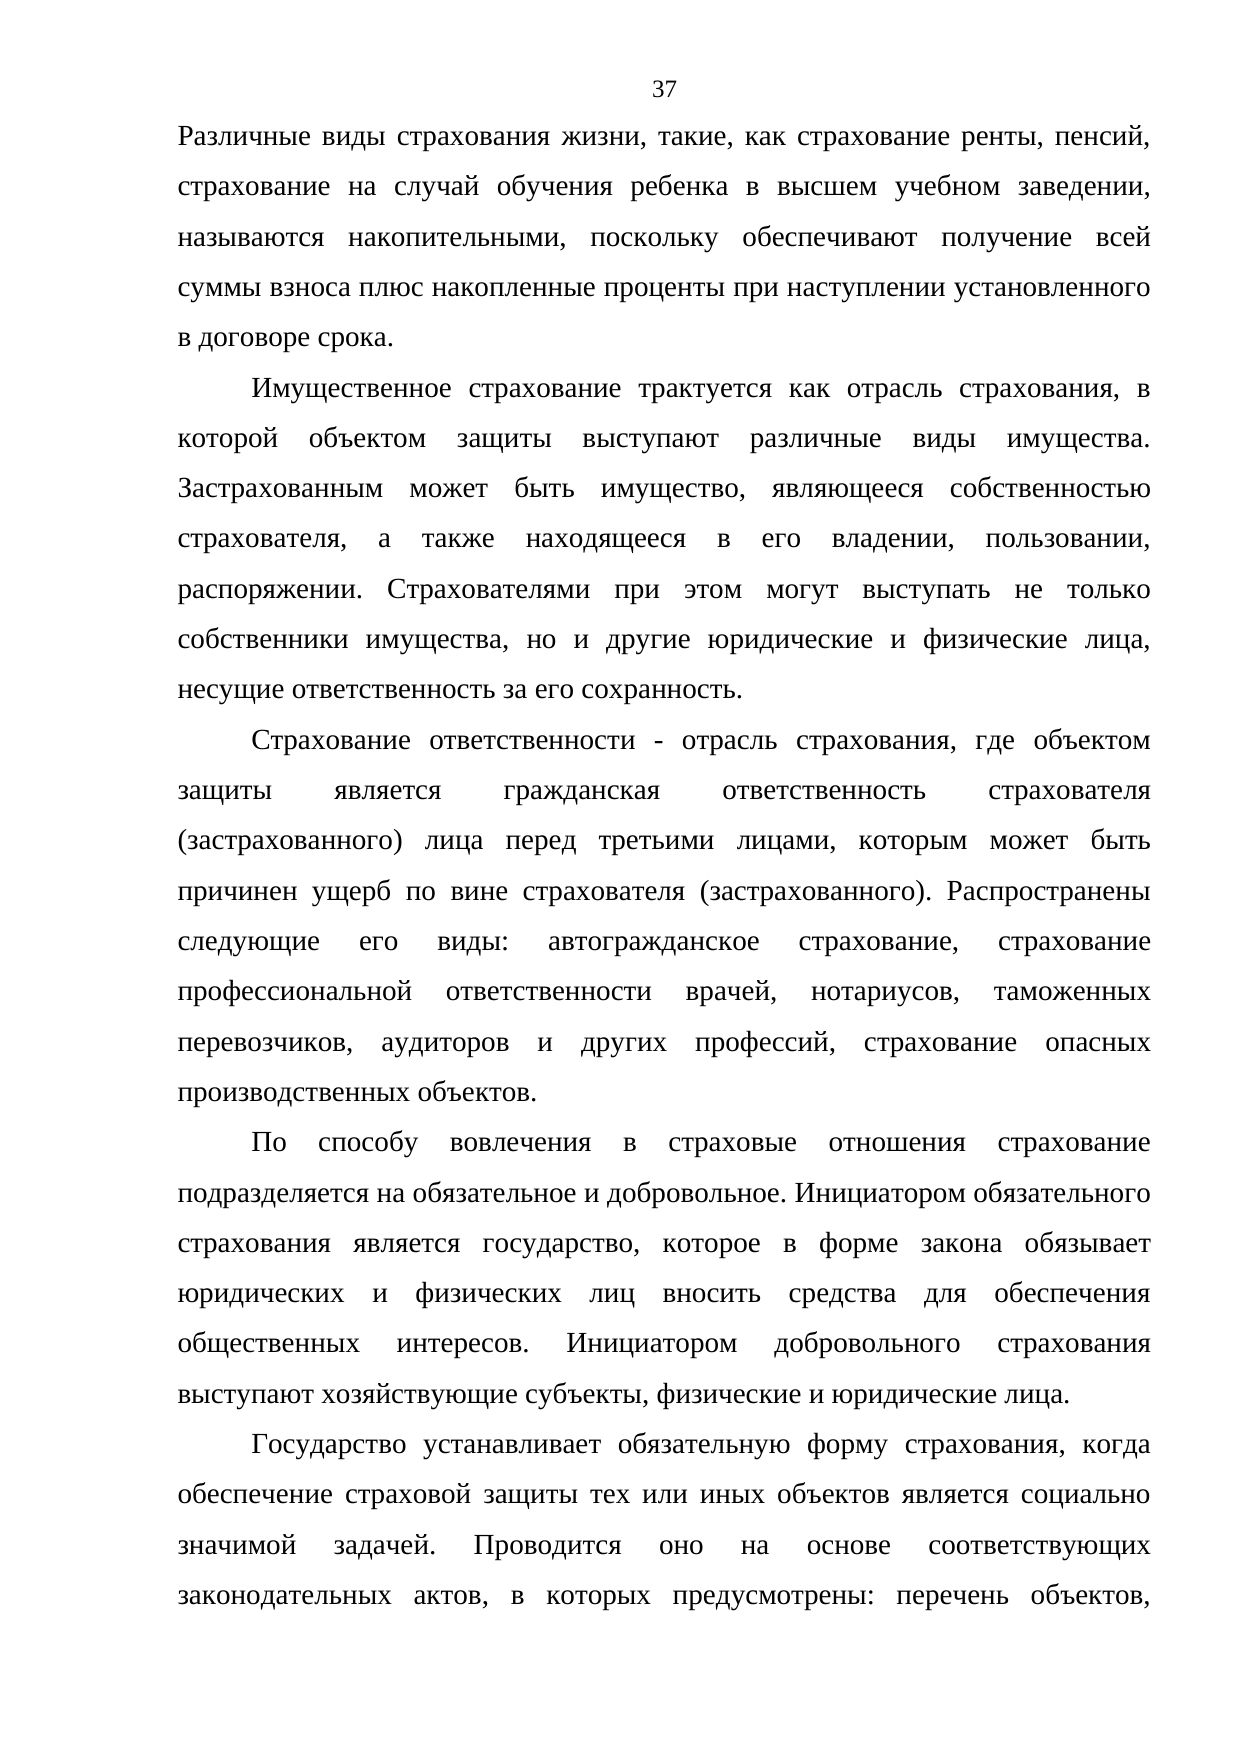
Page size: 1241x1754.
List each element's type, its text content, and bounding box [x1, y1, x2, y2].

text Имущественное страхование трактуется как отрасль страхования, в которой объектом защиты выступают различные виды имущества. Застрахованным может быть имущество, являющееся собственностью страхователя, а также находящееся в его владении, пользовании, распоряжении. Страхователями при этом могут выступать не только собственники имущества, но и другие юридические и физические лица, несущие ответственность за его сохранность. [177, 370, 1152, 705]
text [177, 118, 1152, 353]
text По способу вовлечения в страховые отношения страхование подразделяется на обязательное и добровольное. Инициатором обязательного страхования является государство, которое в форме закона обязывает юридических и физических лиц вносить средства для обеспечения общественных интересов. Инициатором добровольного страхования выступают хозяйствующие субъекты, физические и юридические лица. [177, 1124, 1152, 1409]
text Страхование ответственности - отрасль страхования, где объектом защиты является гражданская ответственность страхователя (застрахованного) лица перед третьими лицами, которым может быть причинен ущерб по вине страхователя (застрахованного). Распространены следующие его виды: автогражданское страхование, страхование профессиональной ответственности врачей, нотариусов, таможенных перевозчиков, аудиторов и других профессий, страхование опасных производственных объектов. [177, 722, 1152, 1108]
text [177, 1426, 1152, 1611]
